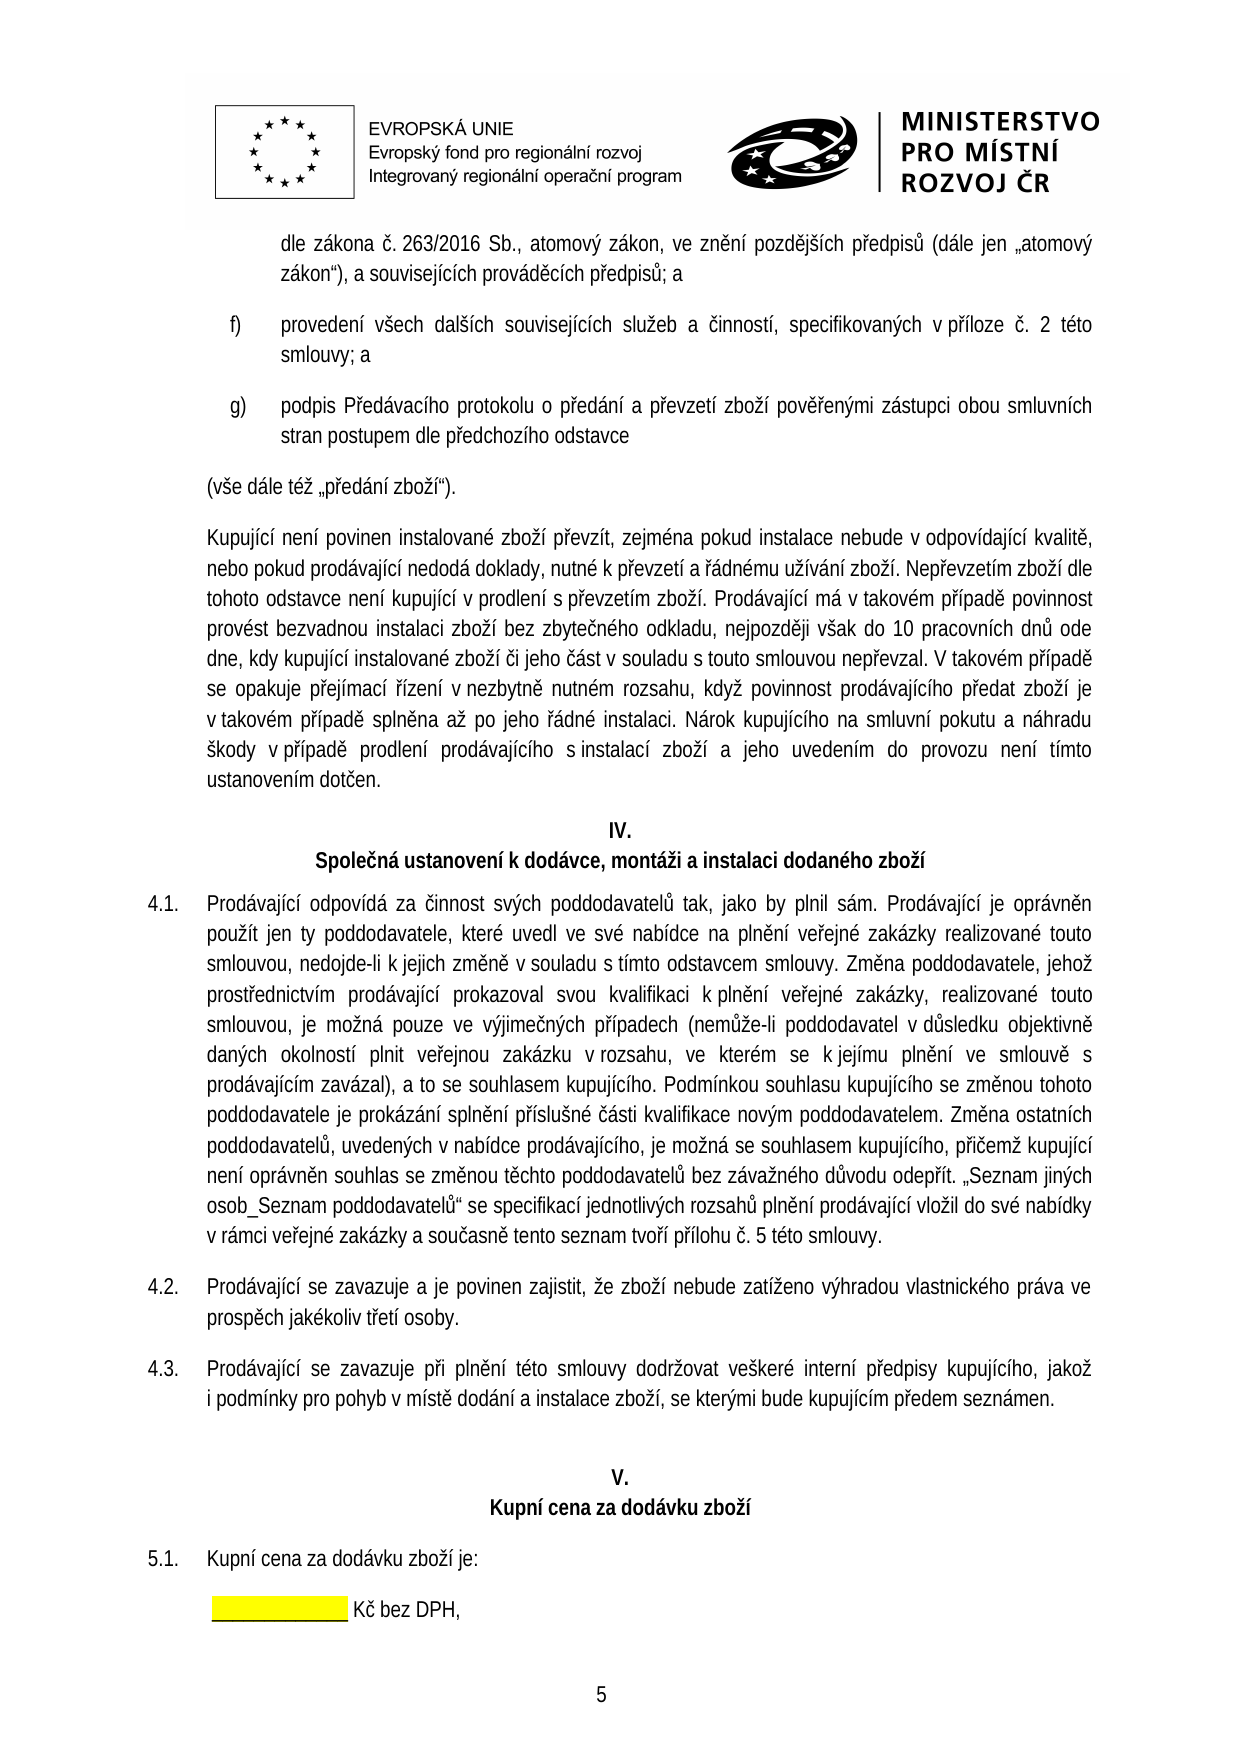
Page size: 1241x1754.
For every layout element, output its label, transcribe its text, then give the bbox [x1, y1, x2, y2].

list podpis Předávacího protokolu o předání a převzetí zboží pověřenými zástupci obou smluvních stran postupem dle předchozího odstavce [230, 392, 1093, 449]
list V. [148, 1464, 1093, 1490]
list (vše dále též „předání zboží“). [207, 473, 1093, 500]
list Společná ustanovení k dodávce, montáži a instalaci dodaného zboží [148, 847, 1093, 874]
text _____________ Kč bez DPH, [348, 1596, 1093, 1622]
list Prodávající odpovídá za činnost svých poddodavatelů tak, jako by plnil sám. Prodávající je oprávněn použít jen ty poddodavatele, které uvedl ve své nabídce na plnění veřejné zakázky realizované touto smlouvou, nedojde-li k jejich změně v souladu s tímto odstavcem smlouvy. Změna poddodavatele, jehož prostřednictvím prodávající prokazoval svou kvalifikaci k plnění veřejné zakázky, realizované touto smlouvou, je možná pouze ve výjimečných případech (nemůže-li poddodavatel v důsledku objektivně daných okolností plnit veřejnou zakázku v rozsahu, ve kterém se k jejímu plnění ve smlouvě s prodávajícím zavázal), a to se souhlasem kupujícího. Podmínkou souhlasu kupujícího se změnou tohoto poddodavatele je prokázání splnění příslušné části kvalifikace novým poddodavatelem. Změna ostatních poddodavatelů, uvedených v nabídce prodávajícího, je možná se souhlasem kupujícího, přičemž kupující není oprávněn souhlas se změnou těchto poddodavatelů bez závažného důvodu odepřít. „Seznam jiných osob_Seznam poddodavatelů“ se specifikací jednotlivých rozsahů plnění prodávající vložil do své nabídky v rámci veřejné zakázky a současně tento seznam tvoří přílohu č. 5 této smlouvy. [148, 890, 1093, 1249]
list Prodávající se zavazuje a je povinen zajistit, že zboží nebude zatíženo výhradou vlastnického práva ve prospěch jakékoliv třetí osoby. [148, 1273, 1093, 1330]
list Kupující není povinen instalované zboží převzít, zejména pokud instalace nebude v odpovídající kvalitě, nebo pokud prodávající nedodá doklady, nutné k převzetí a řádnému užívání zboží. Nepřevzetím zboží dle tohoto odstavce není kupující v prodlení s převzetím zboží. Prodávající má v takovém případě povinnost provést bezvadnou instalaci zboží bez zbytečného odkladu, nejpozději však do 10 pracovních dnů ode dne, kdy kupující instalované zboží či jeho část v souladu s touto smlouvou nepřevzal. V takovém případě se opakuje přejímací řízení v nezbytně nutném rozsahu, když povinnost prodávajícího předat zboží je v takovém případě splněna až po jeho řádné instalaci. Nárok kupujícího na smluvní pokutu a náhradu škody v případě prodlení prodávajícího s instalací zboží a jeho uvedením do provozu není tímto ustanovením dotčen. [207, 524, 1093, 792]
list provedení všech dalších souvisejících služeb a činností, specifikovaných v příloze č. 2 této smlouvy; a [230, 311, 1093, 367]
list IV. [148, 817, 1093, 843]
list Prodávající se zavazuje při plnění této smlouvy dodržovat veškeré interní předpisy kupujícího, jakož i podmínky pro pohyb v místě dodání a instalace zboží, se kterými bude kupujícím předem seznámen. [148, 1354, 1093, 1411]
list Kupní cena za dodávku zboží je: [148, 1545, 1093, 1571]
picture [184, 73, 1130, 230]
list Kupní cena za dodávku zboží [148, 1494, 1093, 1520]
